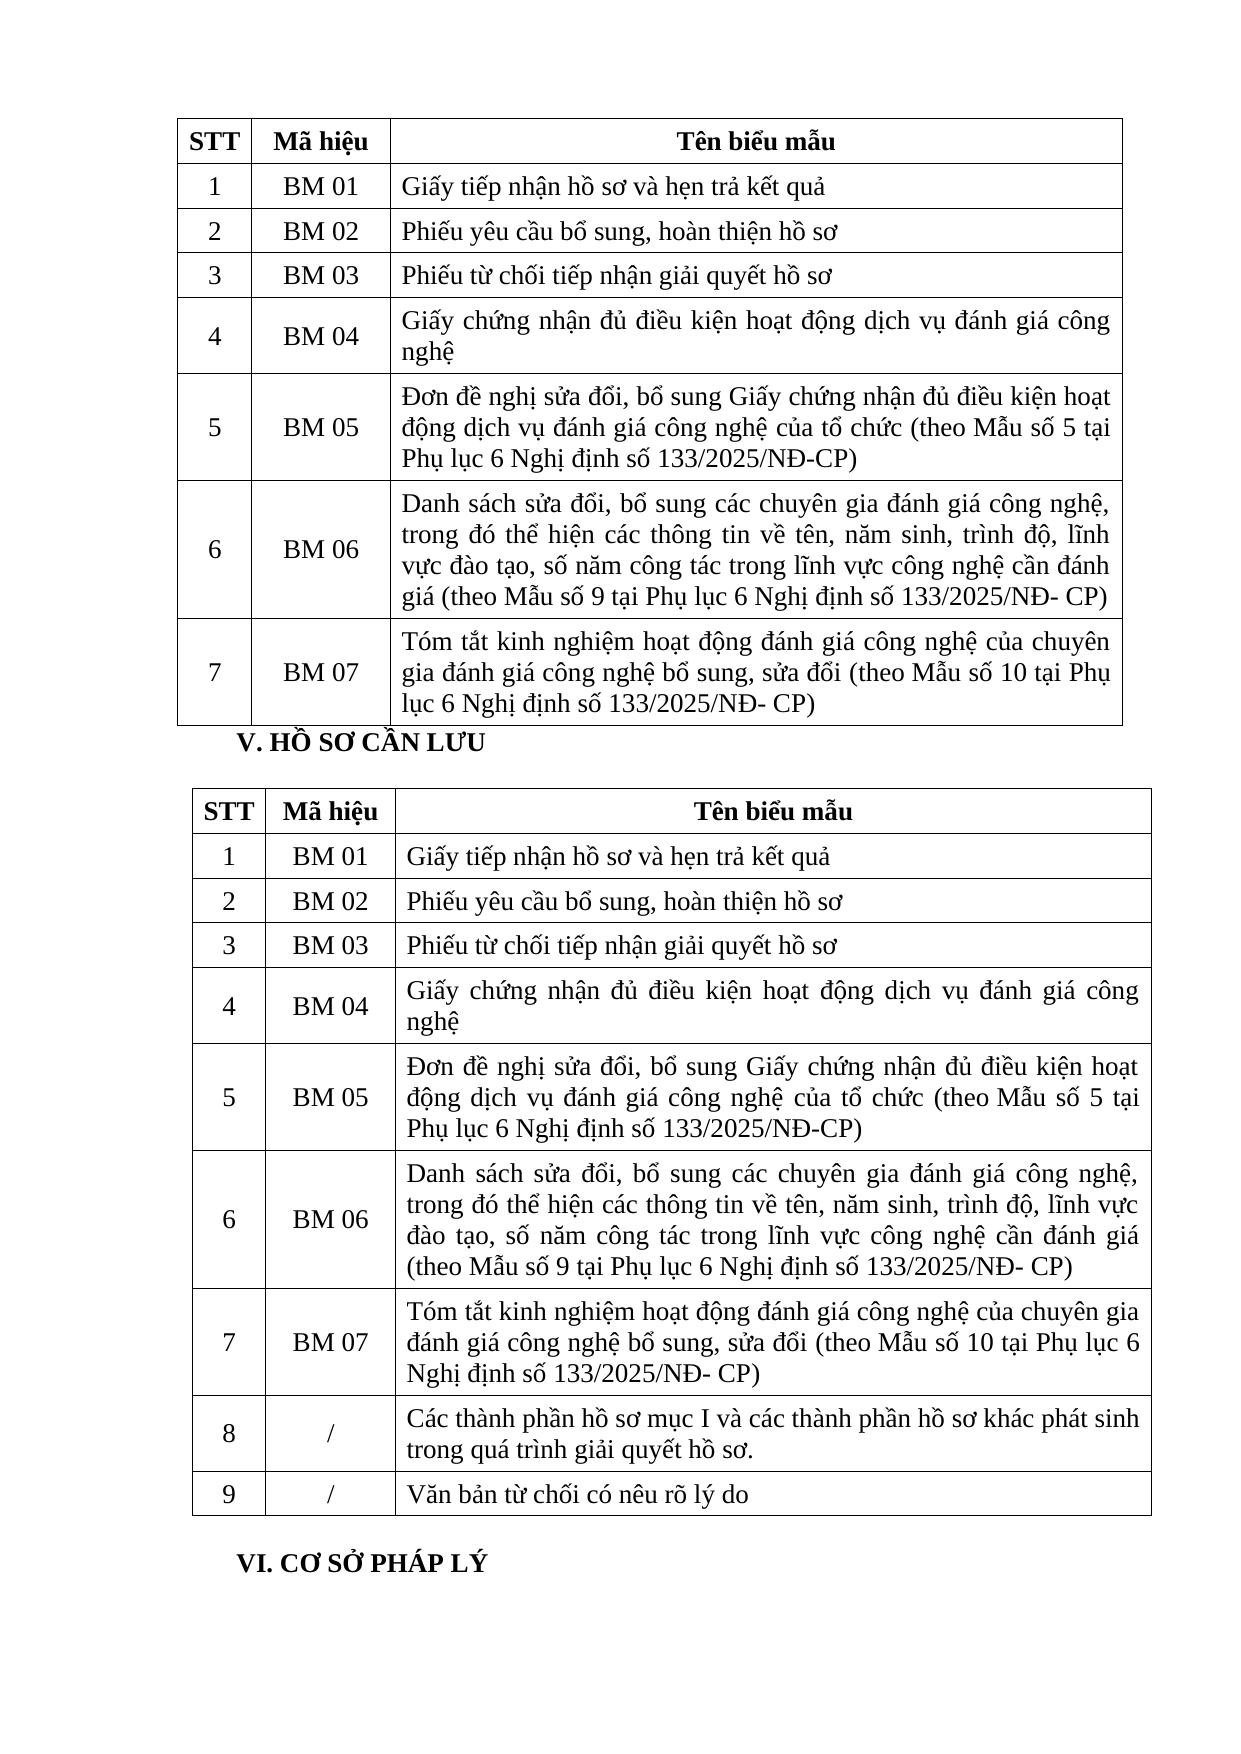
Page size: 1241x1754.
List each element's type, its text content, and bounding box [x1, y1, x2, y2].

table_cell BM 01 [252, 164, 390, 207]
table_cell Phiếu từ chối tiếp nhận giải quyết hồ sơ [396, 923, 1151, 967]
text VI. CƠ SỞ PHÁP LÝ [177, 1547, 1122, 1579]
table_cell BM 03 [266, 923, 395, 967]
table_header STT [193, 789, 265, 833]
table_cell 8 [193, 1396, 265, 1471]
table_cell Phiếu yêu cầu bổ sung, hoàn thiện hồ sơ [391, 209, 1122, 252]
table_cell 6 [193, 1151, 265, 1288]
table_cell 2 [193, 879, 265, 922]
table_cell / [266, 1396, 395, 1471]
table_cell Đơn đề nghị sửa đổi, bổ sung Giấy chứng nhận đủ điều kiện hoạt động dịch vụ đánh giá công nghệ của tổ chức (theo Mẫu số 5 tại Phụ lục 6 Nghị định số 133/2025/NĐ-CP) [396, 1044, 1151, 1150]
table_header Tên biểu mẫu [396, 789, 1151, 833]
table_cell BM 05 [252, 374, 390, 480]
table_cell 2 [178, 209, 251, 252]
table_cell BM 06 [252, 481, 390, 618]
table_cell Giấy chứng nhận đủ điều kiện hoạt động dịch vụ đánh giá công nghệ [391, 298, 1122, 373]
table_cell 1 [178, 164, 251, 207]
table_cell Giấy tiếp nhận hồ sơ và hẹn trả kết quả [391, 164, 1122, 207]
table_cell 7 [178, 619, 251, 725]
table_cell BM 04 [252, 298, 390, 373]
table_cell Tóm tắt kinh nghiệm hoạt động đánh giá công nghệ của chuyên gia đánh giá công nghệ bổ sung, sửa đổi (theo Mẫu số 10 tại Phụ lục 6 Nghị định số 133/2025/NĐ- CP) [391, 619, 1122, 725]
text V. HỒ SƠ CẦN LƯU [177, 726, 1122, 757]
table_cell BM 07 [252, 619, 390, 725]
table_cell Tóm tắt kinh nghiệm hoạt động đánh giá công nghệ của chuyên gia đánh giá công nghệ bổ sung, sửa đổi (theo Mẫu số 10 tại Phụ lục 6 Nghị định số 133/2025/NĐ- CP) [396, 1289, 1151, 1395]
table_cell BM 01 [266, 834, 395, 877]
table_cell 3 [178, 253, 251, 297]
table_cell Đơn đề nghị sửa đổi, bổ sung Giấy chứng nhận đủ điều kiện hoạt động dịch vụ đánh giá công nghệ của tổ chức (theo Mẫu số 5 tại Phụ lục 6 Nghị định số 133/2025/NĐ-CP) [391, 374, 1122, 480]
table_cell 4 [178, 298, 251, 373]
table_cell Phiếu yêu cầu bổ sung, hoàn thiện hồ sơ [396, 879, 1151, 922]
table_header Tên biểu mẫu [391, 119, 1122, 163]
table_cell / [266, 1472, 395, 1515]
table_cell BM 05 [266, 1044, 395, 1150]
table_cell 5 [178, 374, 251, 480]
table_cell 4 [193, 968, 265, 1043]
table_cell BM 06 [266, 1151, 395, 1288]
table_cell 6 [178, 481, 251, 618]
table_cell 3 [193, 923, 265, 967]
table_header Mã hiệu [266, 789, 395, 833]
table_cell 5 [193, 1044, 265, 1150]
table_cell Các thành phần hồ sơ mục I và các thành phần hồ sơ khác phát sinh trong quá trình giải quyết hồ sơ. [396, 1396, 1151, 1471]
table_cell BM 02 [266, 879, 395, 922]
table_cell BM 04 [266, 968, 395, 1043]
table_cell BM 03 [252, 253, 390, 297]
table_cell Phiếu từ chối tiếp nhận giải quyết hồ sơ [391, 253, 1122, 297]
table_cell Danh sách sửa đổi, bổ sung các chuyên gia đánh giá công nghệ, trong đó thể hiện các thông tin về tên, năm sinh, trình độ, lĩnh vực đào tạo, số năm công tác trong lĩnh vực công nghệ cần đánh giá (theo Mẫu số 9 tại Phụ lục 6 Nghị định số 133/2025/NĐ- CP) [391, 481, 1122, 618]
table_cell Giấy tiếp nhận hồ sơ và hẹn trả kết quả [396, 834, 1151, 877]
table_header Mã hiệu [252, 119, 390, 163]
table_cell 1 [193, 834, 265, 877]
table_cell Giấy chứng nhận đủ điều kiện hoạt động dịch vụ đánh giá công nghệ [396, 968, 1151, 1043]
table_cell Văn bản từ chối có nêu rõ lý do [396, 1472, 1151, 1515]
table_cell BM 07 [266, 1289, 395, 1395]
table_cell Danh sách sửa đổi, bổ sung các chuyên gia đánh giá công nghệ, trong đó thể hiện các thông tin về tên, năm sinh, trình độ, lĩnh vực đào tạo, số năm công tác trong lĩnh vực công nghệ cần đánh giá (theo Mẫu số 9 tại Phụ lục 6 Nghị định số 133/2025/NĐ- CP) [396, 1151, 1151, 1288]
table_cell BM 02 [252, 209, 390, 252]
table_cell 7 [193, 1289, 265, 1395]
table_header STT [178, 119, 251, 163]
table_cell 9 [193, 1472, 265, 1515]
